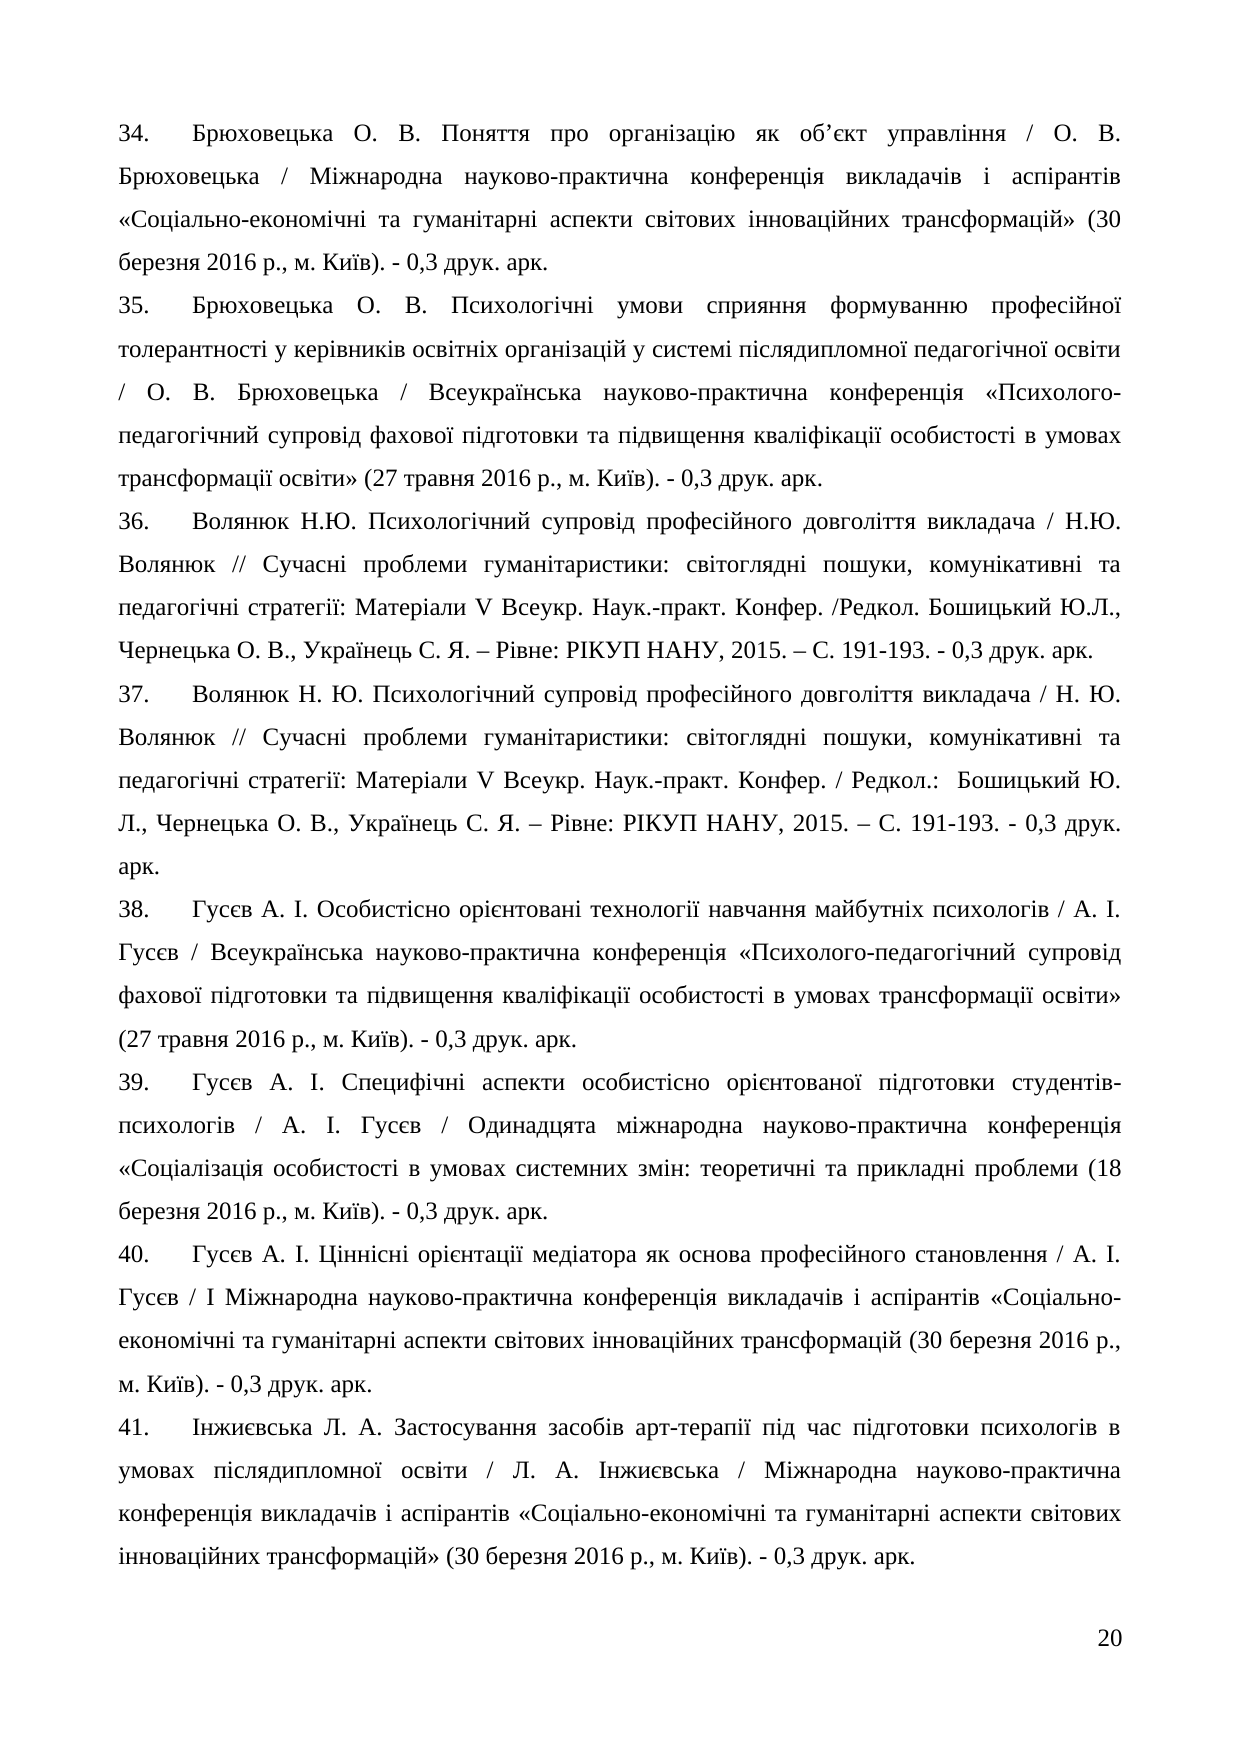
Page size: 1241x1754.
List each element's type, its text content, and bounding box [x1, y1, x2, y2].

list Інжиєвська Л. А. Застосування засобів арт-терапії під час підготовки психологів в умовах післядипломної освіти / Л. А. Інжиєвська / Міжнародна науково-практична конференція викладачів і аспірантів «Соціально-економічні та гуманітарні аспекти світових інноваційних трансформацій» (30 березня 2016 р., м. Київ). - 0,3 друк. арк. [118, 1412, 1122, 1570]
list Гусєв А. І. Ціннісні орієнтації медіатора як основа професійного становлення / А. І. Гусєв / І Міжнародна науково-практична конференція викладачів і аспірантів «Соціально-економічні та гуманітарні аспекти світових інноваційних трансформацій (30 березня 2016 р., м. Київ). - 0,3 друк. арк. [118, 1239, 1122, 1397]
list Волянюк Н.Ю. Психологічний супровід професійного довголіття викладача / Н.Ю. Волянюк // Сучасні проблеми гуманітаристики: світоглядні пошуки, комунікативні та педагогічні стратегії: Матеріали V Всеукр. Наук.-практ. Конфер. /Редкол. Бошицький Ю.Л., Чернецька О. В., Українець С. Я. – Рівне: РІКУП НАНУ, 2015. – С. 191-193. - 0,3 друк. арк. [118, 506, 1122, 664]
list Брюховецька О. В. Психологічні умови сприяння формуванню професійної толерантності у керівників освітніх організацій у системі післядипломної педагогічної освіти / О. В. Брюховецька / Всеукраїнська науково-практична конференція «Психолого-педагогічний супровід фахової підготовки та підвищення кваліфікації особистості в умовах трансформації освіти» (27 травня 2016 р., м. Київ). - 0,3 друк. арк. [118, 291, 1122, 492]
list Брюховецька О. В. Поняття про організацію як об’єкт управління / О. В. Брюховецька / Міжнародна науково-практична конференція викладачів і аспірантів «Соціально-економічні та гуманітарні аспекти світових інноваційних трансформацій» (30 березня 2016 р., м. Київ). - 0,3 друк. арк. [118, 118, 1122, 276]
list Волянюк Н. Ю. Психологічний супровід професійного довголіття викладача / Н. Ю. Волянюк // Сучасні проблеми гуманітаристики: світоглядні пошуки, комунікативні та педагогічні стратегії: Матеріали V Всеукр. Наук.-практ. Конфер. / Редкол.: Бошицький Ю. Л., Чернецька О. В., Українець С. Я. – Рівне: РІКУП НАНУ, 2015. – С. 191-193. - 0,3 друк. арк. [118, 679, 1122, 880]
list Гусєв А. І. Специфічні аспекти особистісно орієнтованої підготовки студентів-психологів / А. І. Гусєв / Одинадцята міжнародна науково-практична конференція «Соціалізація особистості в умовах системних змін: теоретичні та прикладні проблеми (18 березня 2016 р., м. Київ). - 0,3 друк. арк. [118, 1067, 1122, 1225]
list Гусєв А. І. Особистісно орієнтовані технології навчання майбутніх психологів / А. І. Гусєв / Всеукраїнська науково-практична конференція «Психолого-педагогічний супровід фахової підготовки та підвищення кваліфікації особистості в умовах трансформації освіти» (27 травня 2016 р., м. Київ). - 0,3 друк. арк. [118, 894, 1122, 1052]
